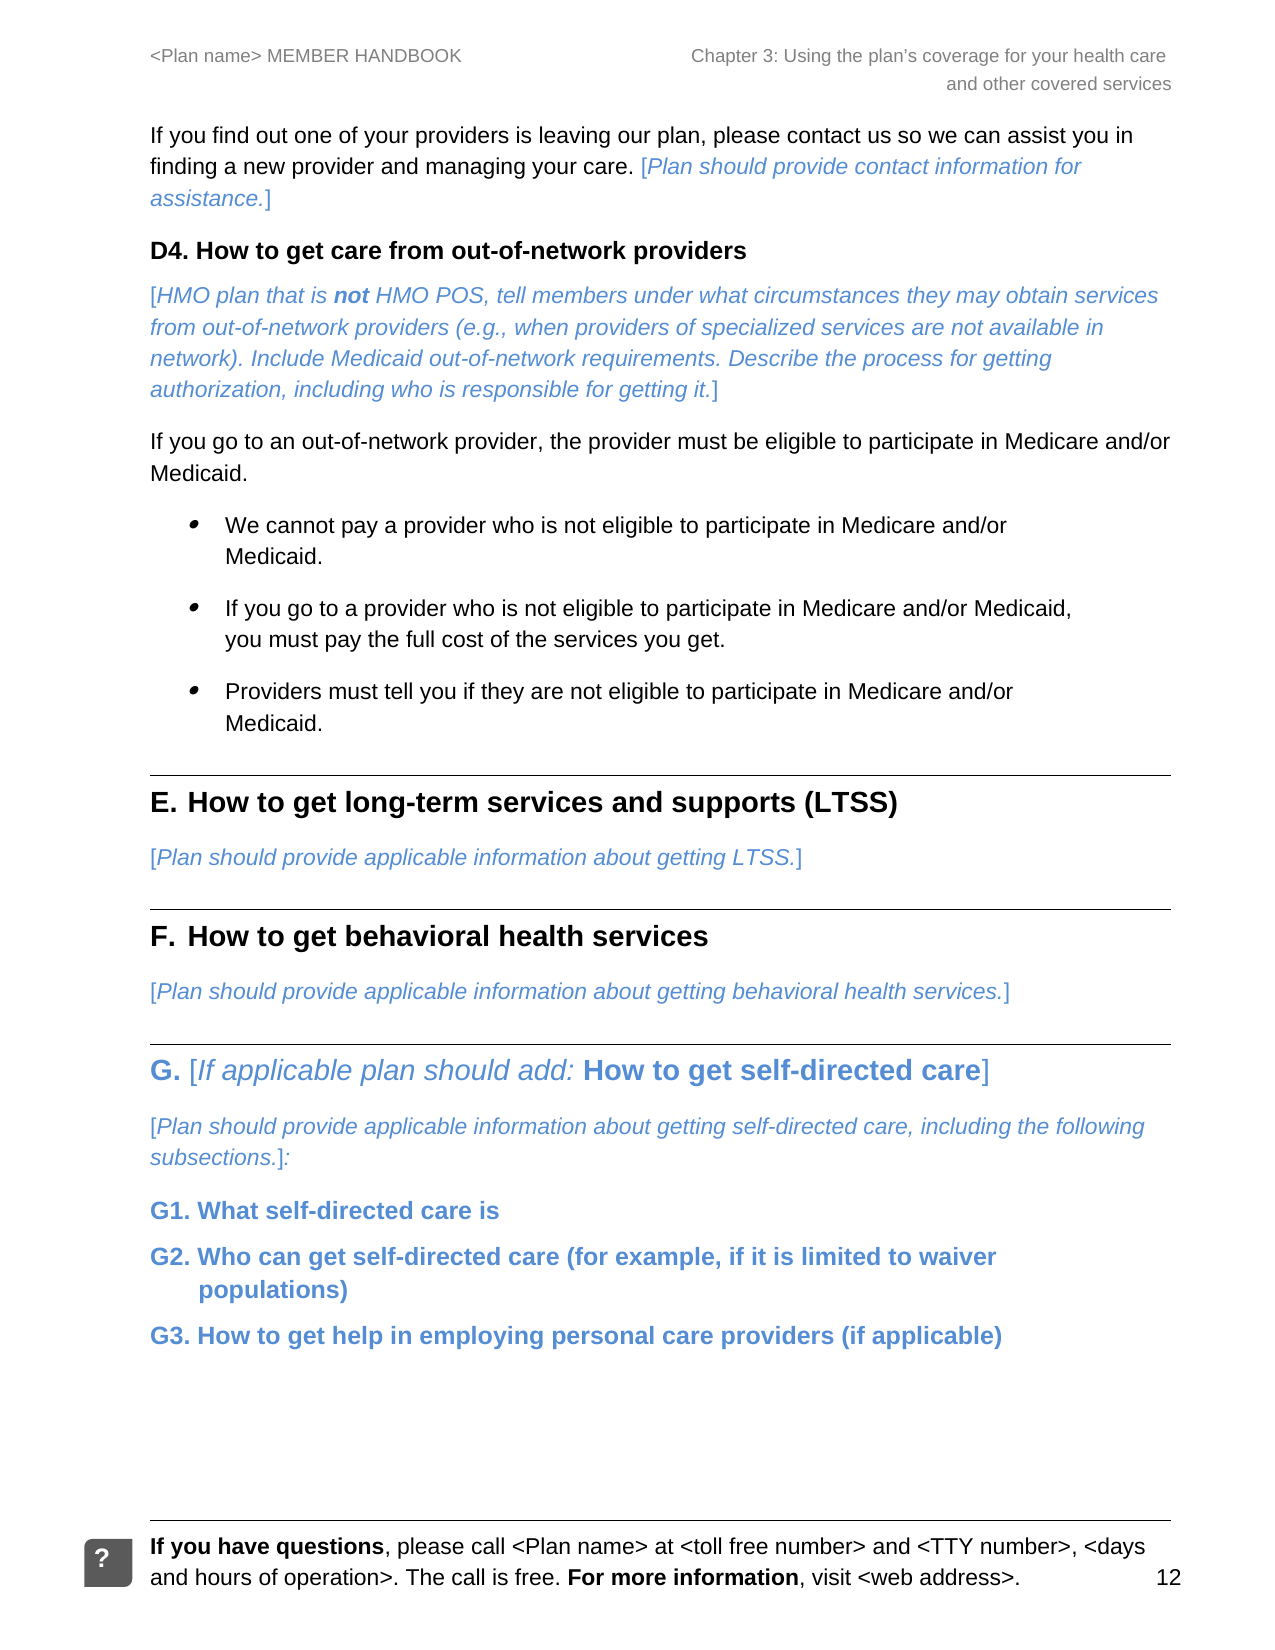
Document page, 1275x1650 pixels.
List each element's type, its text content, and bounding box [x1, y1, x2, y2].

subtitle How to get behavioral health services [150, 910, 1171, 954]
subtitle D4. How to get care from out-of-network providers [150, 233, 1096, 266]
subtitle G1. What self-directed care is [150, 1192, 1096, 1226]
list Providers must tell you if they are not eligible to participate in Medicare and/or Medicaid. [187, 675, 1096, 737]
text [HMO plan that is not HMO POS, tell members under what circumstances they may obtain services from out-of-network providers (e.g., when providers of specialized services are not available in network). Include Medicaid out-of-network requirements. Describe the process for getting authorization, including who is responsible for getting it.] [150, 279, 1171, 404]
text If you find out one of your providers is leaving our plan, please contact us so we can assist you in finding a new provider and managing your care. [Plan should provide contact information for assistance.] [150, 118, 1171, 212]
text If you go to an out-of-network provider, the provider must be eligible to participate in Medicare and/or Medicaid. [150, 425, 1171, 487]
subtitle G2. Who can get self-directed care (for example, if it is limited to waiver populations) [150, 1238, 1096, 1305]
text [Plan should provide applicable information about getting behavioral health services.] [150, 975, 1171, 1006]
subtitle How to get long-term services and supports (LTSS) [150, 776, 1171, 819]
text G. [If applicable plan should add: How to get self-directed care] [150, 1045, 1171, 1088]
list We cannot pay a provider who is not eligible to participate in Medicare and/or Medicaid. [187, 508, 1096, 571]
subtitle G3. How to get help in employing personal care providers (if applicable) [150, 1317, 1096, 1351]
text [Plan should provide applicable information about getting LTSS.] [150, 840, 1171, 872]
list If you go to a provider who is not eligible to participate in Medicare and/or Medicaid, you must pay the full cost of the services you get. [187, 591, 1096, 654]
text [Plan should provide applicable information about getting self-directed care, including the following subsections.]: [150, 1109, 1171, 1172]
